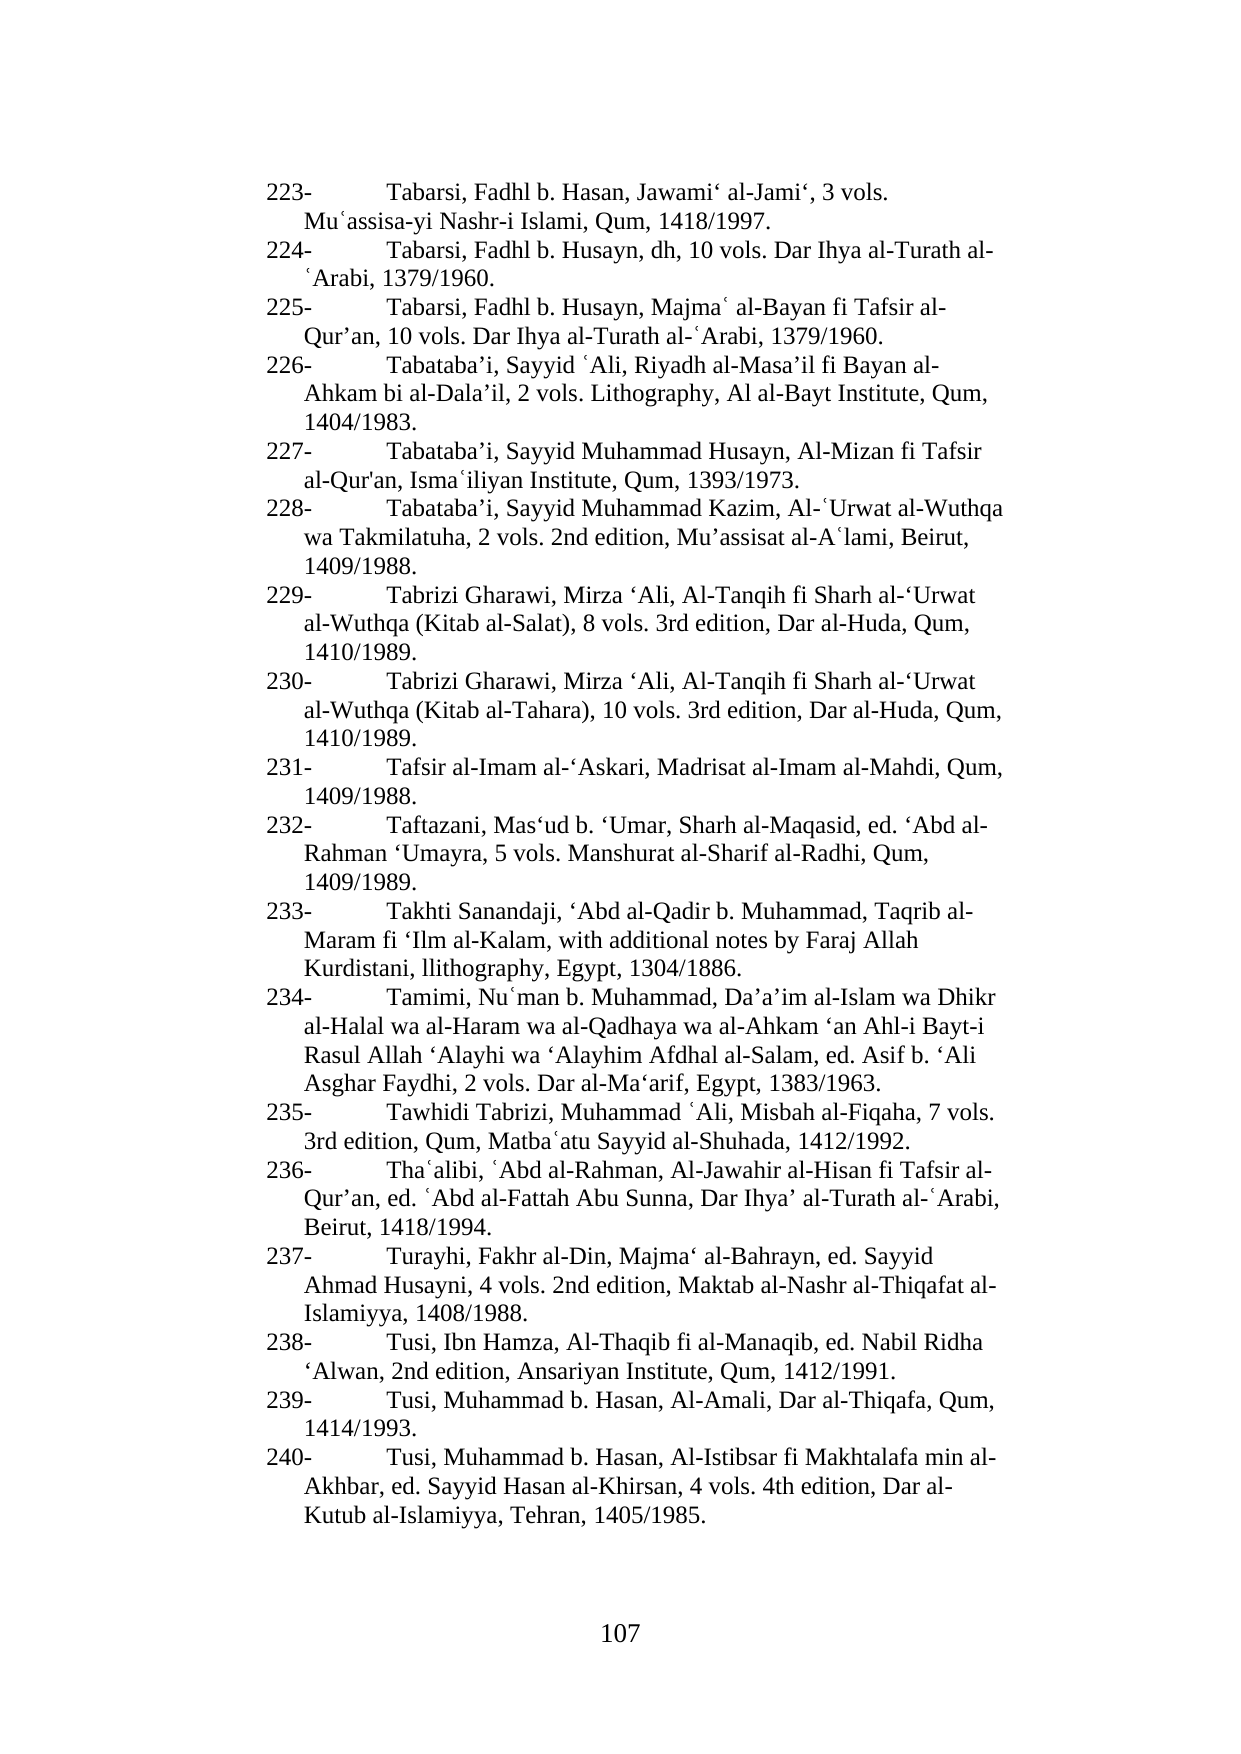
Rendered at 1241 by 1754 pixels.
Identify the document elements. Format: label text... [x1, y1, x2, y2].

text Tabataba’i, Sayyid ʿAli, Riyadh al-Masa’il fi Bayan al-Ahkam bi al-Dala’il, 2 vols. Lithography, Al al-Bayt Institute, Qum, 1404/1983. [266, 350, 1004, 436]
text Taftazani, Mas‘ud b. ‘Umar, Sharh al-Maqasid, ed. ‘Abd al-Rahman ‘Umayra, 5 vols. Manshurat al-Sharif al-Radhi, Qum, 1409/1989. [266, 810, 1004, 896]
text Takhti Sanandaji, ‘Abd al-Qadir b. Muhammad, Taqrib al-Maram fi ‘Ilm al-Kalam, with additional notes by Faraj Allah Kurdistani, llithography, Egypt, 1304/1886. [266, 896, 1004, 982]
text Tusi, Muhammad b. Hasan, Al-Amali, Dar al-Thiqafa, Qum, 1414/1993. [266, 1385, 1004, 1442]
text Tusi, Ibn Hamza, Al-Thaqib fi al-Manaqib, ed. Nabil Ridha ‘Alwan, 2nd edition, Ansariyan Institute, Qum, 1412/1991. [266, 1327, 1004, 1385]
text Tusi, Muhammad b. Hasan, Al-Istibsar fi Makhtalafa min al-Akhbar, ed. Sayyid Hasan al-Khirsan, 4 vols. 4th edition, Dar al-Kutub al-Islamiyya, Tehran, 1405/1985. [266, 1442, 1004, 1528]
text Tafsir al-Imam al-‘Askari, Madrisat al-Imam al-Mahdi, Qum, 1409/1988. [266, 752, 1004, 810]
text Tabrizi Gharawi, Mirza ‘Ali, Al-Tanqih fi Sharh al-‘Urwat al-Wuthqa (Kitab al-Tahara), 10 vols. 3rd edition, Dar al-Huda, Qum, 1410/1989. [266, 666, 1004, 752]
text Tabarsi, Fadhl b. Hasan, Jawami‘ al-Jami‘, 3 vols. Muʿassisa-yi Nashr-i Islami, Qum, 1418/1997. [266, 177, 1004, 235]
text Tabarsi, Fadhl b. Husayn, Majmaʿ al-Bayan fi Tafsir al-Qur’an, 10 vols. Dar Ihya al-Turath al-ʿArabi, 1379/1960. [266, 292, 1004, 350]
text Tamimi, Nuʿman b. Muhammad, Da’a’im al-Islam wa Dhikr al-Halal wa al-Haram wa al-Qadhaya wa al-Ahkam ‘an Ahl-i Bayt-i Rasul Allah ‘Alayhi wa ‘Alayhim Afdhal al-Salam, ed. Asif b. ‘Ali Asghar Faydhi, 2 vols. Dar al-Ma‘arif, Egypt, 1383/1963. [266, 982, 1004, 1097]
text Tabataba’i, Sayyid Muhammad Kazim, Al-ʿUrwat al-Wuthqa wa Takmilatuha, 2 vols. 2nd edition, Mu’assisat al-Aʿlami, Beirut, 1409/1988. [266, 493, 1004, 580]
text Turayhi, Fakhr al-Din, Majma‘ al-Bahrayn, ed. Sayyid Ahmad Husayni, 4 vols. 2nd edition, Maktab al-Nashr al-Thiqafat al-Islamiyya, 1408/1988. [266, 1241, 1004, 1327]
text Thaʿalibi, ʿAbd al-Rahman, Al-Jawahir al-Hisan fi Tafsir al-Qur’an, ed. ʿAbd al-Fattah Abu Sunna, Dar Ihya’ al-Turath al-ʿArabi, Beirut, 1418/1994. [266, 1155, 1004, 1241]
text Tabataba’i, Sayyid Muhammad Husayn, Al-Mizan fi Tafsir al-Qur'an, Ismaʿiliyan Institute, Qum, 1393/1973. [266, 436, 1004, 493]
text Tawhidi Tabrizi, Muhammad ʿAli, Misbah al-Fiqaha, 7 vols. 3rd edition, Qum, Matbaʿatu Sayyid al-Shuhada, 1412/1992. [266, 1097, 1004, 1155]
text Tabarsi, Fadhl b. Husayn, dh, 10 vols. Dar Ihya al-Turath al-ʿArabi, 1379/1960. [266, 235, 1004, 292]
text Tabrizi Gharawi, Mirza ‘Ali, Al-Tanqih fi Sharh al-‘Urwat al-Wuthqa (Kitab al-Salat), 8 vols. 3rd edition, Dar al-Huda, Qum, 1410/1989. [266, 580, 1004, 666]
